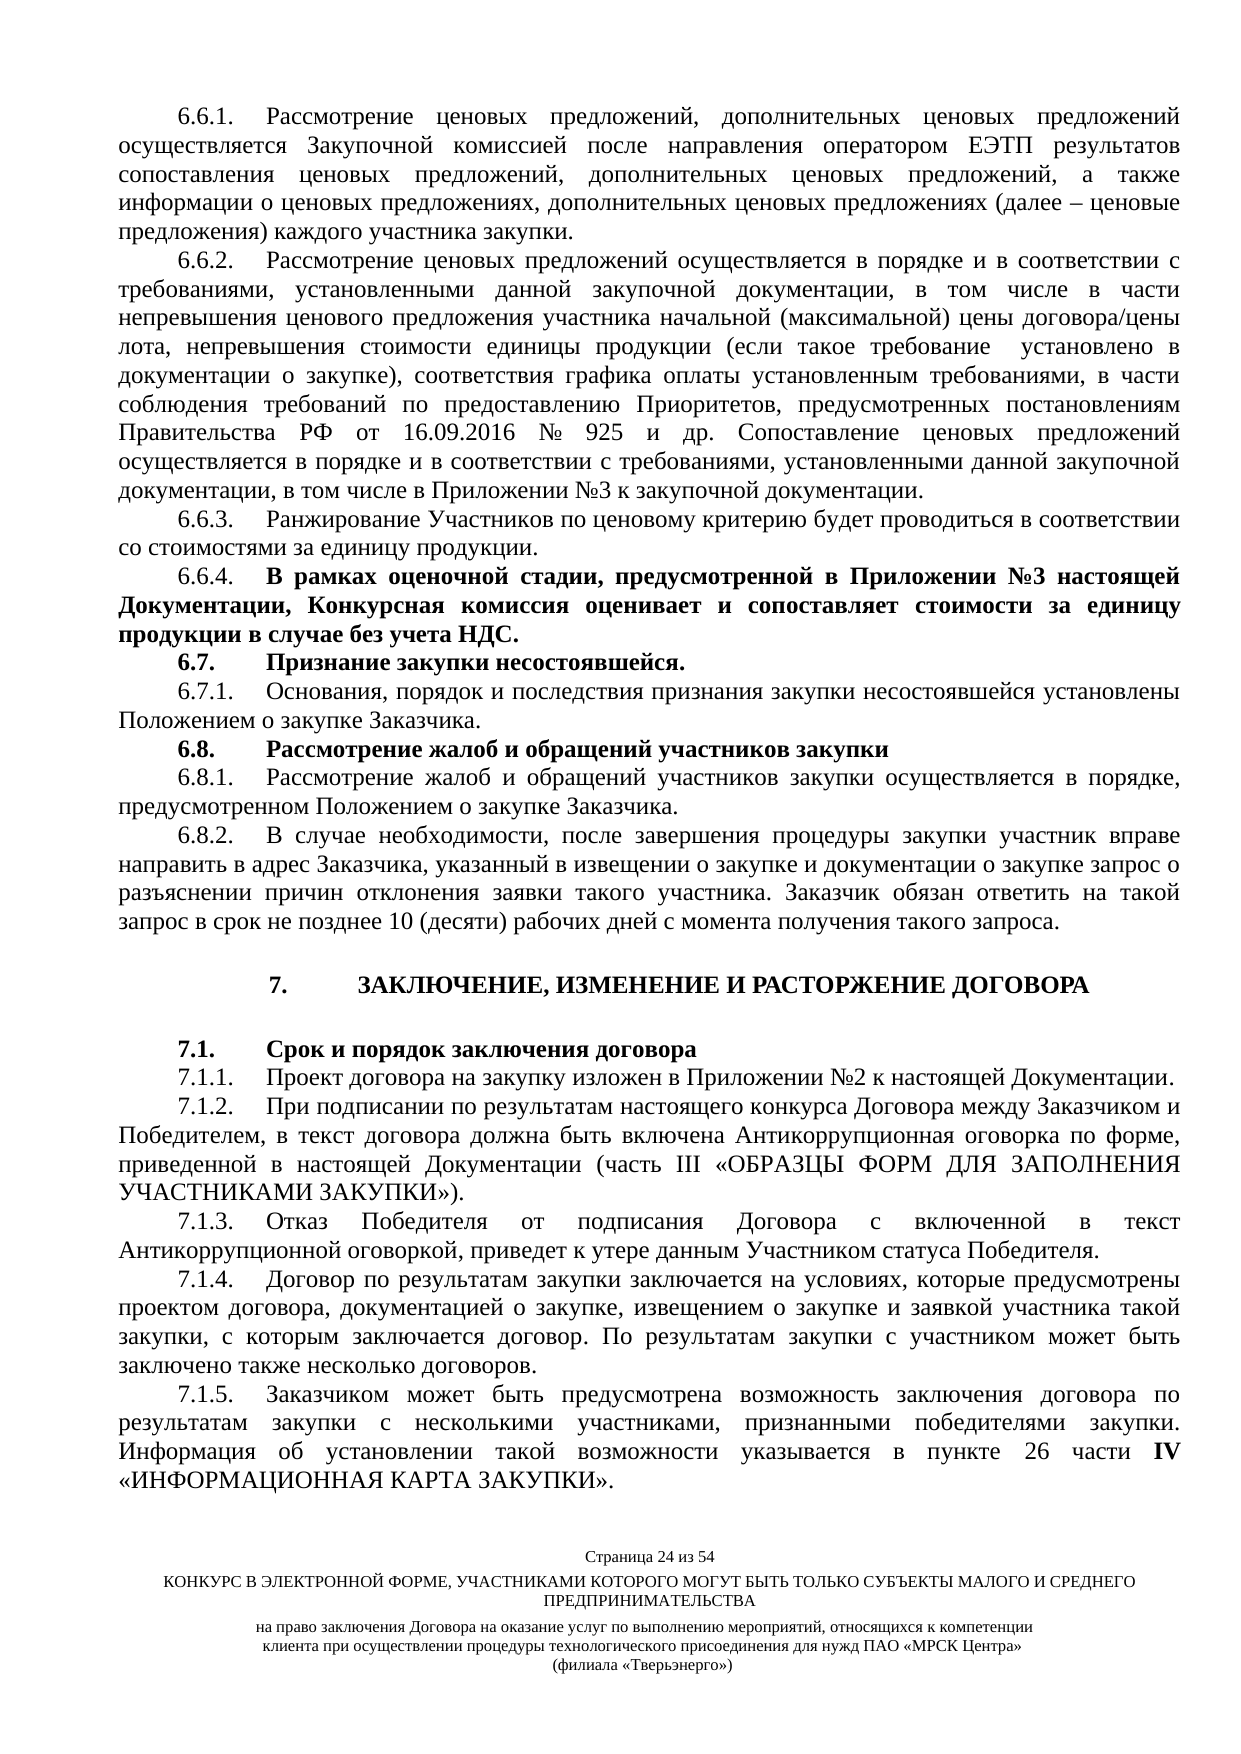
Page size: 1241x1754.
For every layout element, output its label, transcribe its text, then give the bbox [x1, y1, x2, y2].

subtitle В рамках оценочной стадии, предусмотренной в Приложении №3 настоящей Документации, Конкурсная комиссия оценивает и сопоставляет стоимости за единицу продукции в случае без учета НДС. [118, 561, 1181, 647]
subtitle Срок и порядок заключения договора [118, 1034, 1181, 1062]
subtitle ЗАКЛЮЧЕНИЕ, ИЗМЕНЕНИЕ И РАСТОРЖЕНИЕ ДОГОВОРА [118, 970, 1181, 999]
subtitle Проект договора на закупку изложен в Приложении №2 к настоящей Документации. [118, 1062, 1181, 1091]
subtitle Ранжирование Участников по ценовому критерию будет проводиться в соответствии со стоимостями за единицу продукции. [118, 504, 1181, 561]
subtitle Рассмотрение ценовых предложений осуществляется в порядке и в соответствии с требованиями, установленными данной закупочной документации, в том числе в части непревышения ценового предложения участника начальной (максимальной) цены договора/цены лота, непревышения стоимости единицы продукции (если такое требование установлено в документации о закупке), соответствия графика оплаты установленным требованиями, в части соблюдения требований по предоставлению Приоритетов, предусмотренных постановлениям Правительства РФ от 16.09.2016 № 925 и др. Сопоставление ценовых предложений осуществляется в порядке и в соответствии с требованиями, установленными данной закупочной документации, в том числе в Приложении №3 к закупочной документации. [118, 245, 1181, 504]
subtitle Договор по результатам закупки заключается на условиях, которые предусмотрены проектом договора, документацией о закупке, извещением о закупке и заявкой участника такой закупки, с которым заключается договор. По результатам закупки с участником может быть заключено также несколько договоров. [118, 1264, 1181, 1379]
subtitle Рассмотрение ценовых предложений, дополнительных ценовых предложений осуществляется Закупочной комиссией после направления оператором ЕЭТП результатов сопоставления ценовых предложений, дополнительных ценовых предложений, а также информации о ценовых предложениях, дополнительных ценовых предложениях (далее – ценовые предложения) каждого участника закупки. [118, 101, 1181, 245]
subtitle Рассмотрение жалоб и обращений участников закупки [118, 734, 1181, 762]
subtitle Рассмотрение жалоб и обращений участников закупки осуществляется в порядке, предусмотренном Положением о закупке Заказчика. [118, 762, 1181, 820]
subtitle Основания, порядок и последствия признания закупки несостоявшейся установлены Положением о закупке Заказчика. [118, 676, 1181, 734]
subtitle При подписании по результатам настоящего конкурса Договора между Заказчиком и Победителем, в текст договора должна быть включена Антикоррупционная оговорка по форме, приведенной в настоящей Документации (часть III «ОБРАЗЦЫ ФОРМ ДЛЯ ЗАПОЛНЕНИЯ УЧАСТНИКАМИ ЗАКУПКИ»). [118, 1091, 1181, 1206]
subtitle Признание закупки несостоявшейся. [118, 647, 1181, 676]
subtitle В случае необходимости, после завершения процедуры закупки участник вправе направить в адрес Заказчика, указанный в извещении о закупке и документации о закупке запрос о разъяснении причин отклонения заявки такого участника. Заказчик обязан ответить на такой запрос в срок не позднее 10 (десяти) рабочих дней с момента получения такого запроса. [118, 820, 1181, 935]
subtitle Отказ Победителя от подписания Договора с включенной в текст Антикоррупционной оговоркой, приведет к утере данным Участником статуса Победителя. [118, 1206, 1181, 1264]
subtitle Заказчиком может быть предусмотрена возможность заключения договора по результатам закупки с несколькими участниками, признанными победителями закупки. Информация об установлении такой возможности указывается в пункте 26 части IV «ИНФОРМАЦИОННАЯ КАРТА ЗАКУПКИ». [118, 1379, 1181, 1494]
